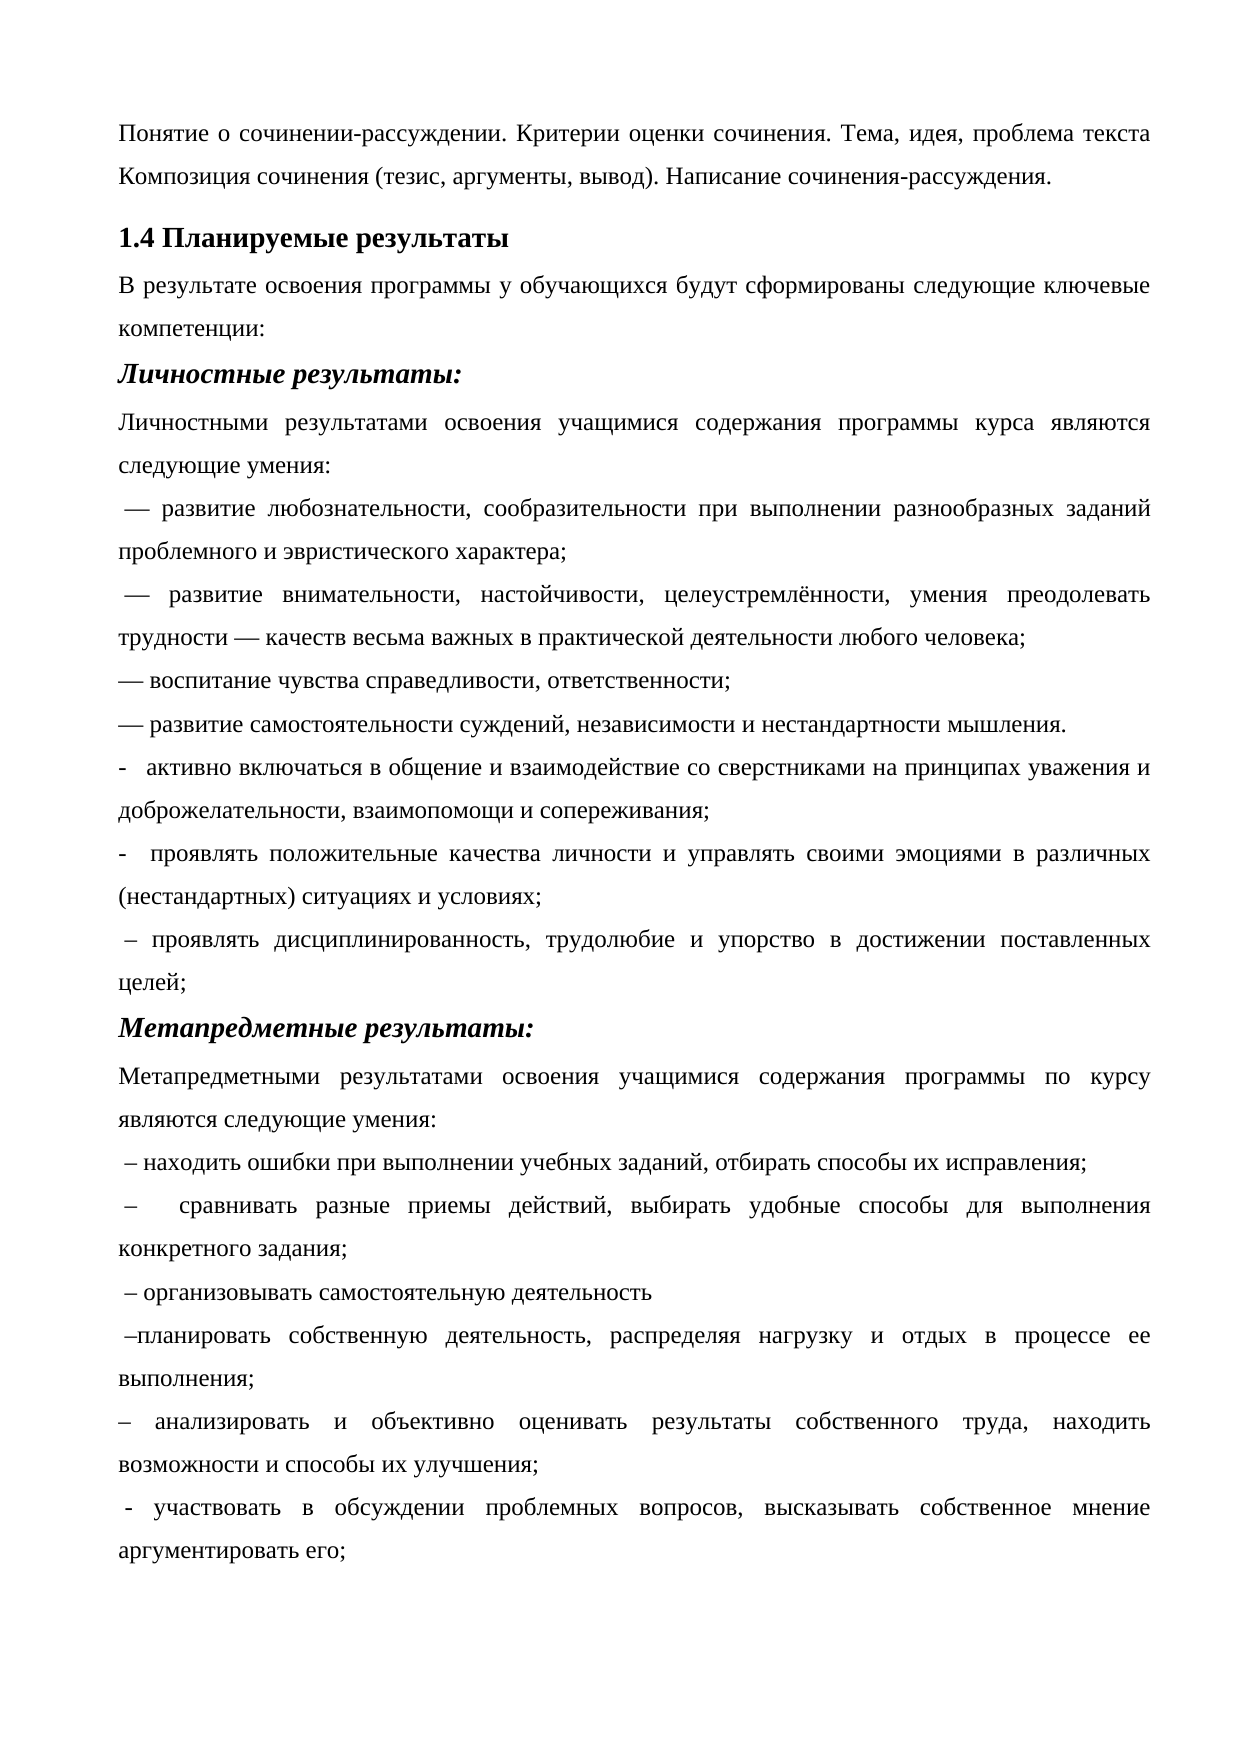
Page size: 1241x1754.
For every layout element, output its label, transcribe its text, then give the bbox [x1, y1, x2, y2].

text - активно включаться в общение и взаимодействие со сверстниками на принципах уважения и доброжелательности, взаимопомощи и сопереживания; [118, 752, 1152, 824]
text — развитие внимательности, настойчивости, целеустремлённости, умения преодолевать трудности — качеств весьма важных в практической деятельности любого человека; [118, 579, 1152, 651]
text Метапредметными результатами освоения учащимися содержания программы по курсу являются следующие умения: [118, 1061, 1152, 1133]
text - проявлять положительные качества личности и управлять своими эмоциями в различных (нестандартных) ситуациях и условиях; [118, 838, 1152, 910]
text В результате освоения программы у обучающихся будут сформированы следующие ключевые компетенции: [118, 270, 1152, 342]
text 1.4 Планируемые результаты [118, 220, 1152, 253]
text – анализировать и объективно оценивать результаты собственного труда, находить возможности и способы их улучшения; [118, 1406, 1152, 1478]
text — развитие самостоятельности суждений, независимости и нестандартности мышления. [118, 709, 1152, 737]
text – находить ошибки при выполнении учебных заданий, отбирать способы их исправления; [118, 1147, 1152, 1176]
text Метапредметные результаты: [118, 1011, 1152, 1044]
text Личностные результаты: [118, 357, 1152, 390]
text – организовывать самостоятельную деятельность [118, 1277, 1152, 1305]
text – проявлять дисциплинированность, трудолюбие и упорство в достижении поставленных целей; [118, 924, 1152, 996]
text Личностными результатами освоения учащимися содержания программы курса являются следующие умения: [118, 407, 1152, 479]
text –планировать собственную деятельность, распределяя нагрузку и отдых в процессе ее выполнения; [118, 1320, 1152, 1392]
text — развитие любознательности, сообразительности при выполнении разнообразных заданий проблемного и эвристического характера; [118, 493, 1152, 565]
text – сравнивать разные приемы действий, выбирать удобные способы для выполнения конкретного задания; [118, 1190, 1152, 1262]
text Понятие о сочинении-рассуждении. Критерии оценки сочинения. Тема, идея, проблема текста Композиция сочинения (тезис, аргументы, вывод). Написание сочинения-рассуждения. [118, 118, 1152, 190]
text — воспитание чувства справедливости, ответственности; [118, 666, 1152, 694]
text - участвовать в обсуждении проблемных вопросов, высказывать собственное мнение аргументировать его; [118, 1492, 1152, 1564]
